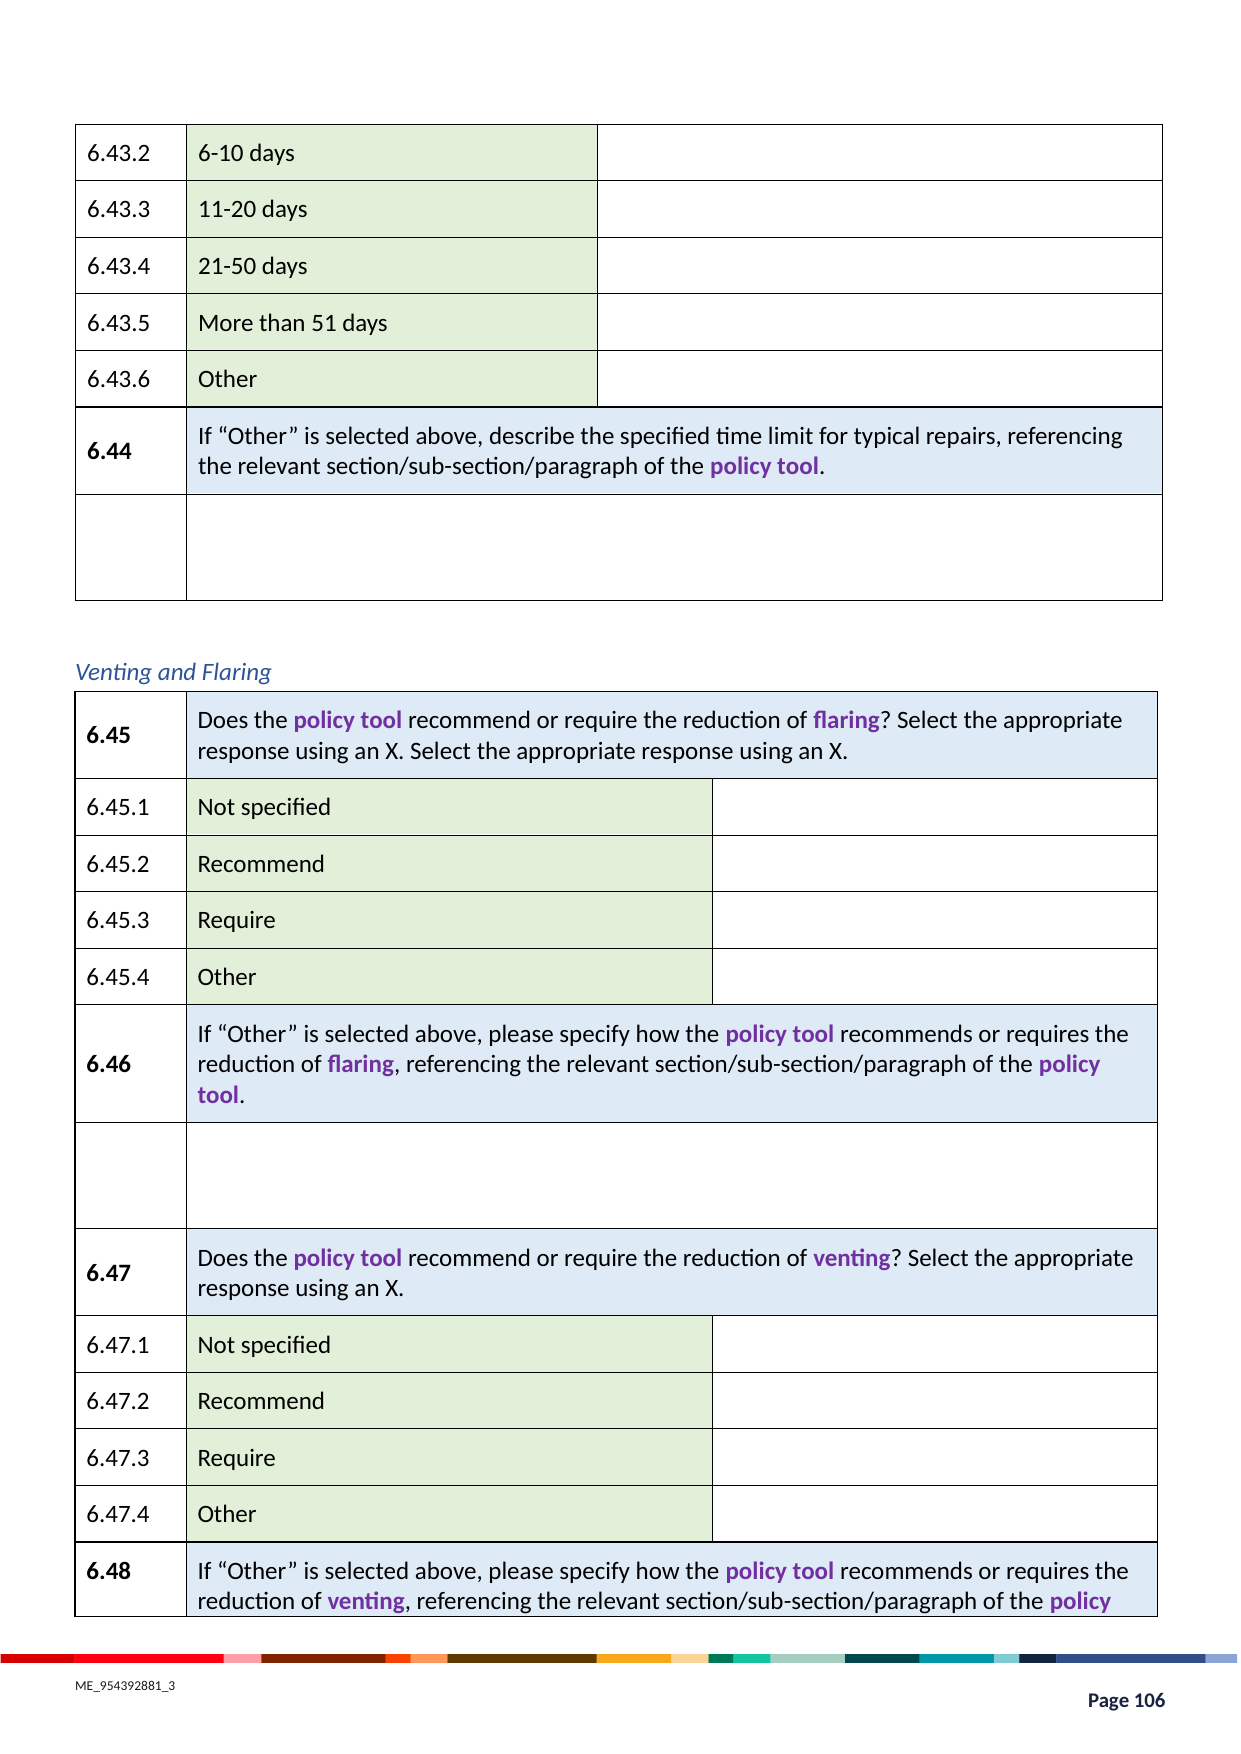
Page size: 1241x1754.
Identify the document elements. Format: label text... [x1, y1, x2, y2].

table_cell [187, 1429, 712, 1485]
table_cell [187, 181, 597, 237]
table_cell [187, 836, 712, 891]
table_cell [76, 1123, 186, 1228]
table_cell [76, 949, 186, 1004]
picture [0, 1654, 1236, 1663]
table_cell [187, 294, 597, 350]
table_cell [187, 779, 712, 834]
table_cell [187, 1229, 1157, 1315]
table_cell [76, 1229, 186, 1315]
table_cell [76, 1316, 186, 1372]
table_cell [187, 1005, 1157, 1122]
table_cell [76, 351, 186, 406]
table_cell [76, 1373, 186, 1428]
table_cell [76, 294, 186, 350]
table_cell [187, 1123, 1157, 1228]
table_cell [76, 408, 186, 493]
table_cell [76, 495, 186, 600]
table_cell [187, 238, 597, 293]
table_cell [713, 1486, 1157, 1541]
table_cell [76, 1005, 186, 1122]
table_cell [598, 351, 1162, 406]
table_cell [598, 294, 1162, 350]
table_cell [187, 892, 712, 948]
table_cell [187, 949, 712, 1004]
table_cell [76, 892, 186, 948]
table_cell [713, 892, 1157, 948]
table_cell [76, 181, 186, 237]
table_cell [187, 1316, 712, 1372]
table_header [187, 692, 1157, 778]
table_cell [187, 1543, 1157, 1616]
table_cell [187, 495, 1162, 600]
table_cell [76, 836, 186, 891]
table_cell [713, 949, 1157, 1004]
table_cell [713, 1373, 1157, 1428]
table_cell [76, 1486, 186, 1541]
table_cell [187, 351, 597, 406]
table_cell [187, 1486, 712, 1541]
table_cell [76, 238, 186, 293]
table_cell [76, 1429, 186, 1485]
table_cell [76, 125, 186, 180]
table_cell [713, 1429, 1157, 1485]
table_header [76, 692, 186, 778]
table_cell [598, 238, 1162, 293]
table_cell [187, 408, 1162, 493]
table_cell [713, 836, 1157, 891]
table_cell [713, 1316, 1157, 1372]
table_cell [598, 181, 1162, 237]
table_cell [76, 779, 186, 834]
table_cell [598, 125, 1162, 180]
subtitle Venting and Flaring [75, 656, 1165, 687]
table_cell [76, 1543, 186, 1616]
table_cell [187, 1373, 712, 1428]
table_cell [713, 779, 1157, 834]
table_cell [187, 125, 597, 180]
